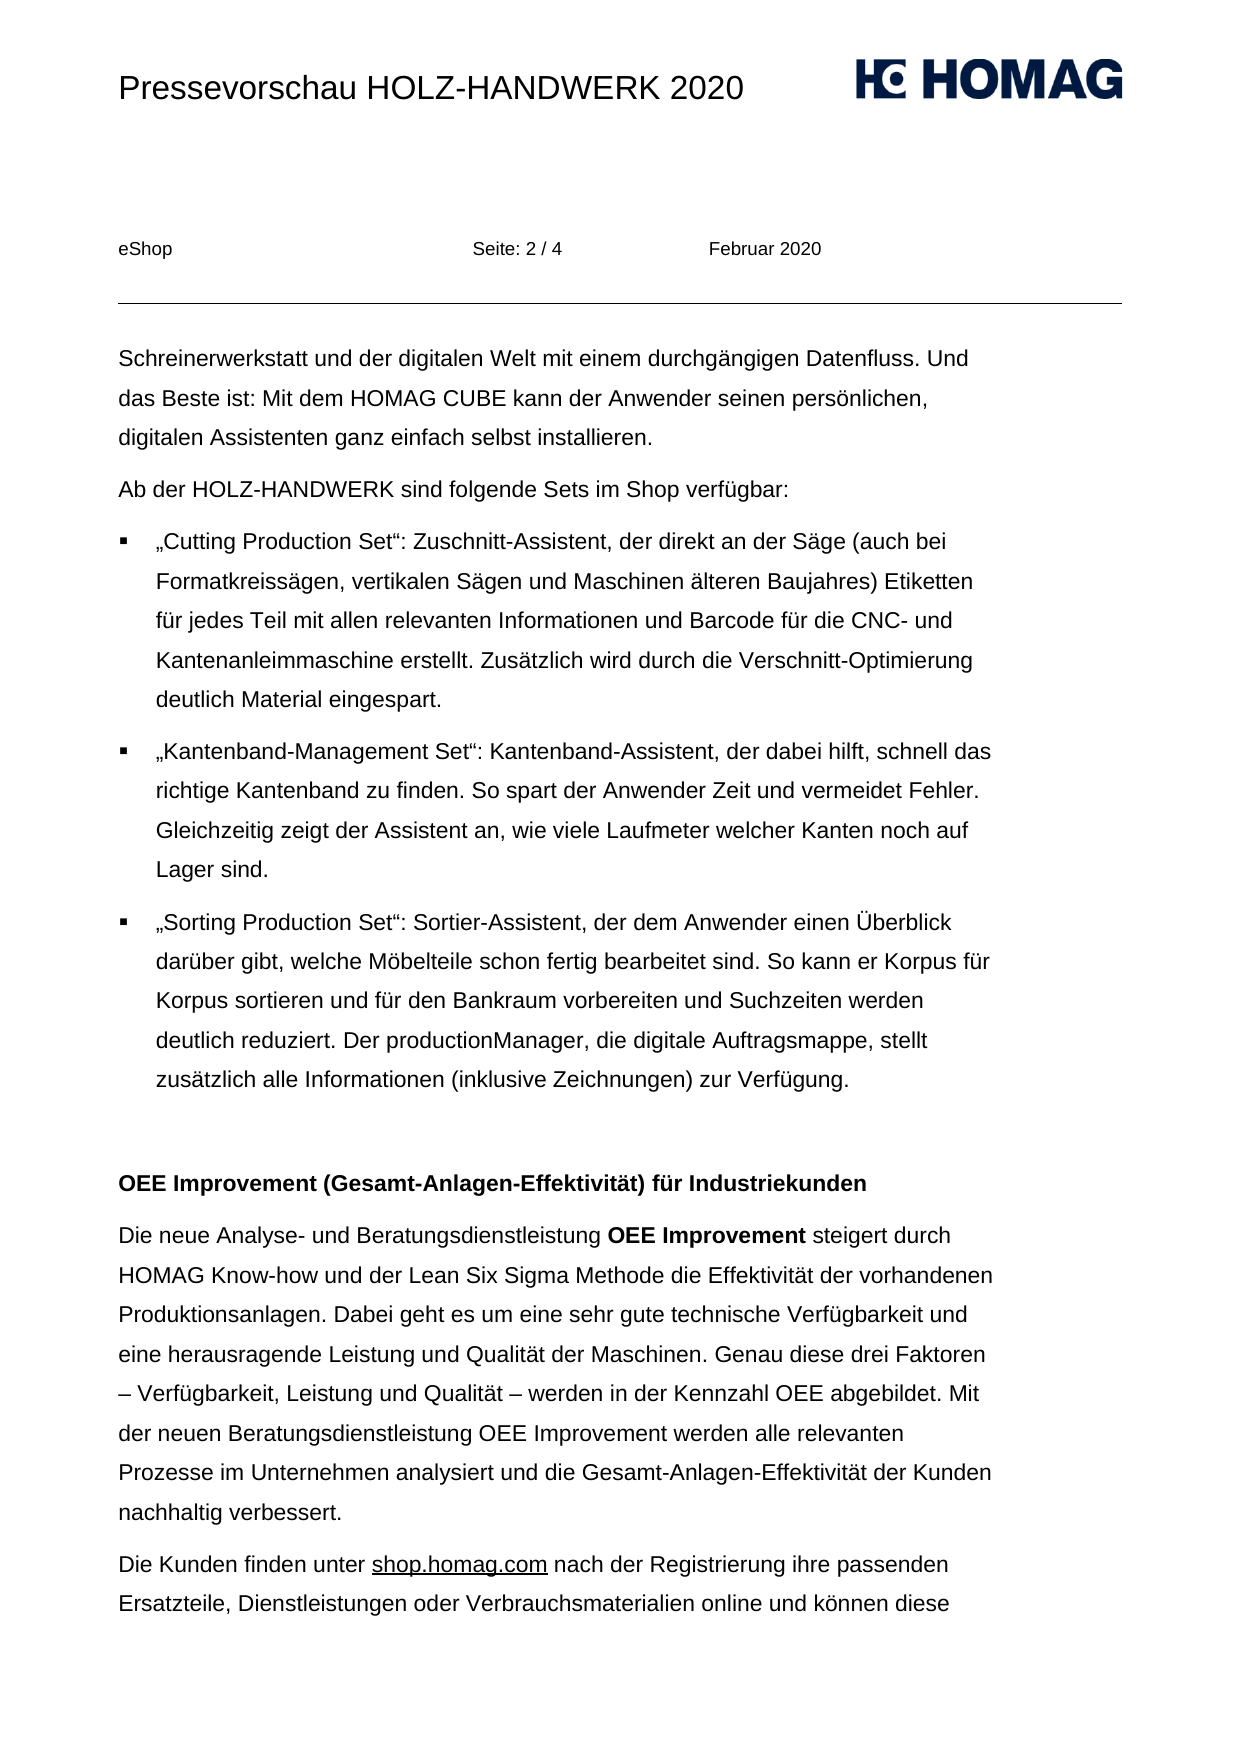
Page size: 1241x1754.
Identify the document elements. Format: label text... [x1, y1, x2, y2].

list „Kantenband-Management Set“: Kantenband-Assistent, der dabei hilft, schnell das richtige Kantenband zu finden. So spart der Anwender Zeit und vermeidet Fehler. Gleichzeitig zeigt der Assistent an, wie viele Laufmeter welcher Kanten noch auf Lager sind. [118, 738, 1004, 883]
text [118, 1551, 1004, 1616]
list „Sorting Production Set“: Sortier-Assistent, der dem Anwender einen Überblick darüber gibt, welche Möbelteile schon fertig bearbeitet sind. So kann er Korpus für Korpus sortieren und für den Bankraum vorbereiten und Suchzeiten werden deutlich reduziert. Der productionManager, die digitale Auftragsmappe, stellt zusätzlich alle Informationen (inklusive Zeichnungen) zur Verfügung. [118, 908, 1004, 1093]
picture [856, 59, 1123, 99]
list „Cutting Production Set“: Zuschnitt-Assistent, der direkt an der Säge (auch bei Formatkreissägen, vertikalen Sägen und Maschinen älteren Baujahres) Etiketten für jedes Teil mit allen relevanten Informationen und Barcode für die CNC- und Kantenanleimmaschine erstellt. Zusätzlich wird durch die Verschnitt-Optimierung deutlich Material eingespart. [118, 528, 1004, 712]
text Ab der HOLZ-HANDWERK sind folgende Sets im Shop verfügbar: [118, 476, 1004, 502]
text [118, 345, 1004, 451]
text Die neue Analyse- und Beratungsdienstleistung OEE Improvement steigert durch HOMAG Know-how und der Lean Six Sigma Methode die Effektivität der vorhandenen Produktionsanlagen. Dabei geht es um eine sehr gute technische Verfügbarkeit und eine herausragende Leistung und Qualität der Maschinen. Genau diese drei Faktoren – Verfügbarkeit, Leistung und Qualität – werden in der Kennzahl OEE abgebildet. Mit der neuen Beratungsdienstleistung OEE Improvement werden alle relevanten Prozesse im Unternehmen analysiert und die Gesamt-Anlagen-Effektivität der Kunden nachhaltig verbessert. [118, 1222, 1004, 1525]
text OEE Improvement (Gesamt-Anlagen-Effektivität) für Industriekunden [118, 1170, 1004, 1197]
